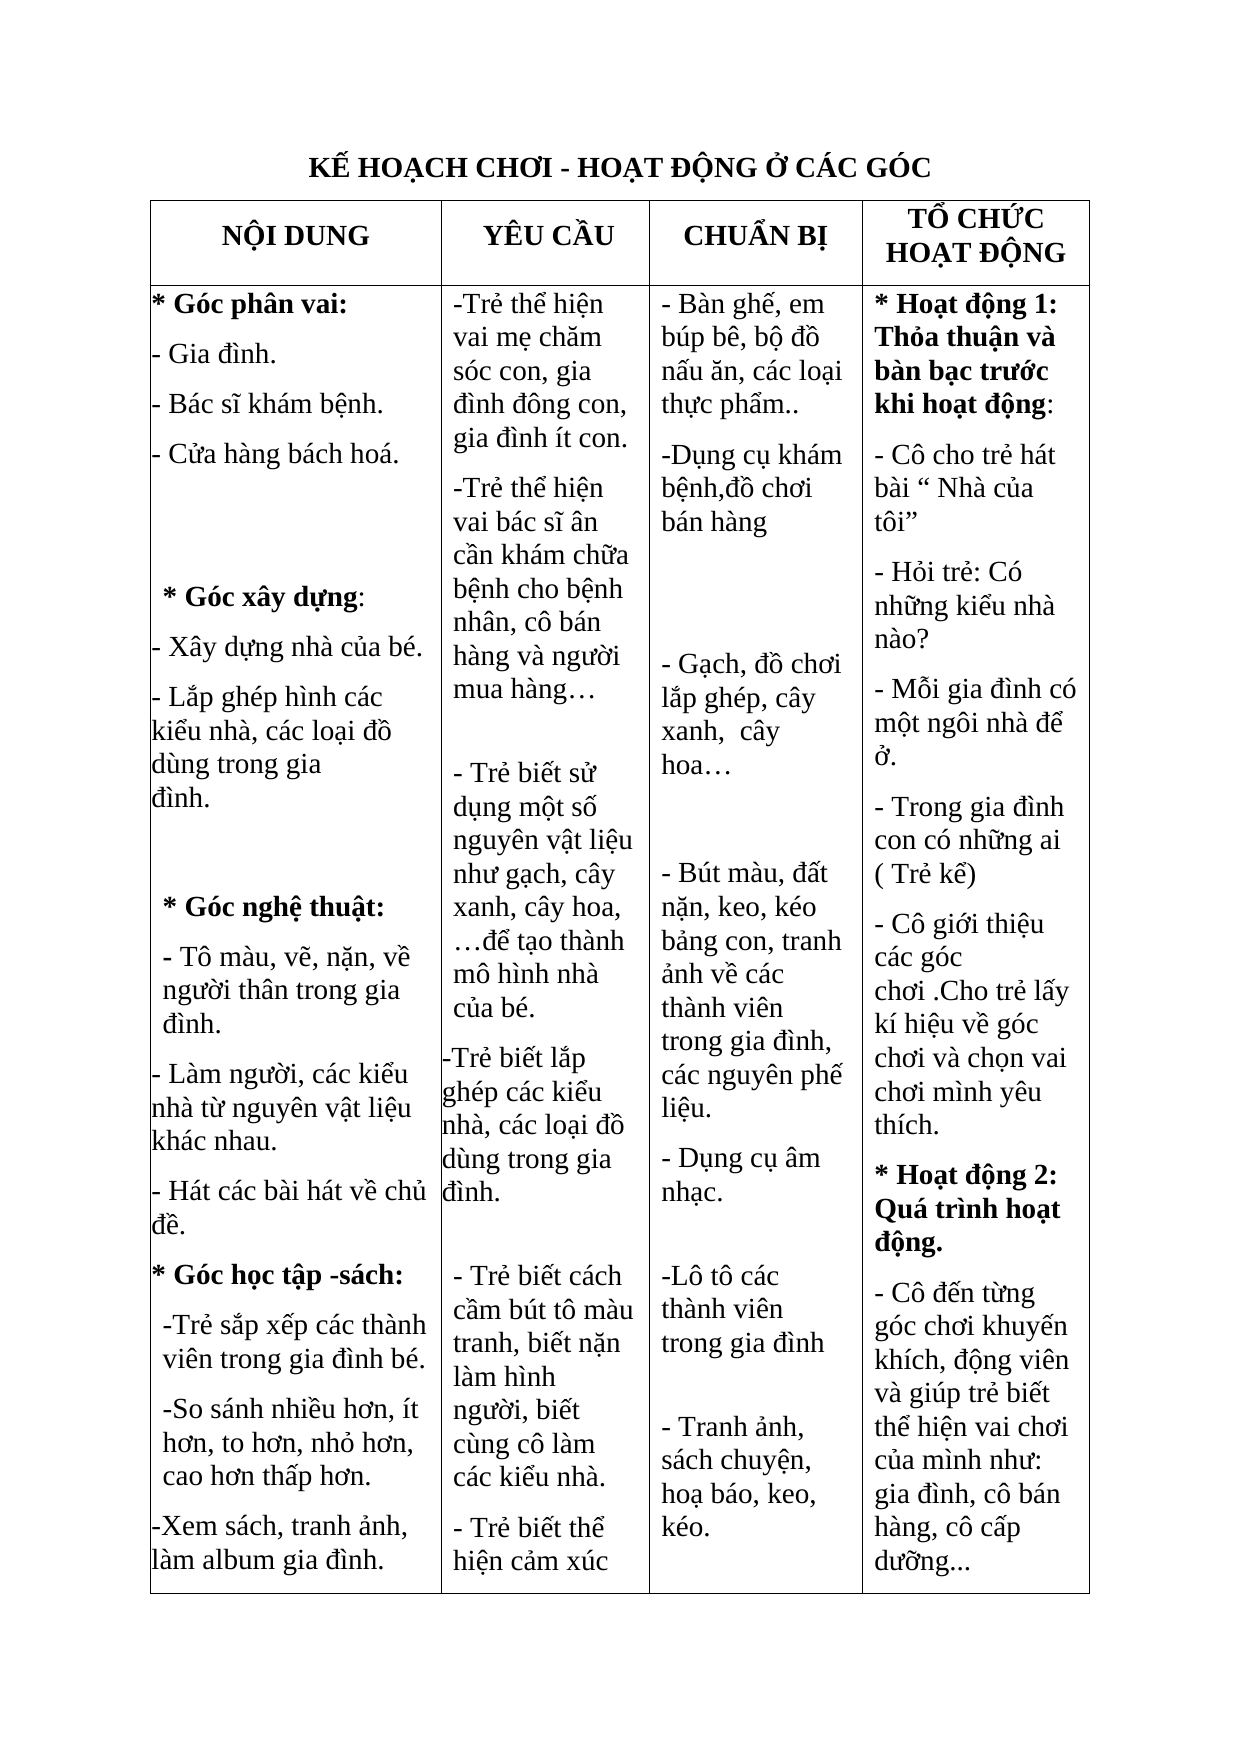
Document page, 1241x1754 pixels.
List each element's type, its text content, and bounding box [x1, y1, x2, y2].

text KẾ HOẠCH CHƠI - HOẠT ĐỘNG Ở CÁC GÓC [150, 150, 1090, 183]
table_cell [650, 286, 862, 1593]
table_header TỔ CHỨC HOẠT ĐỘNG [863, 201, 1089, 285]
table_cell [151, 286, 441, 1593]
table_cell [863, 286, 1089, 1593]
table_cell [442, 286, 649, 1593]
table_header CHUẨN BỊ [650, 201, 862, 285]
table_header NỘI DUNG [151, 201, 441, 285]
table_header YÊU CẦU [442, 201, 649, 285]
